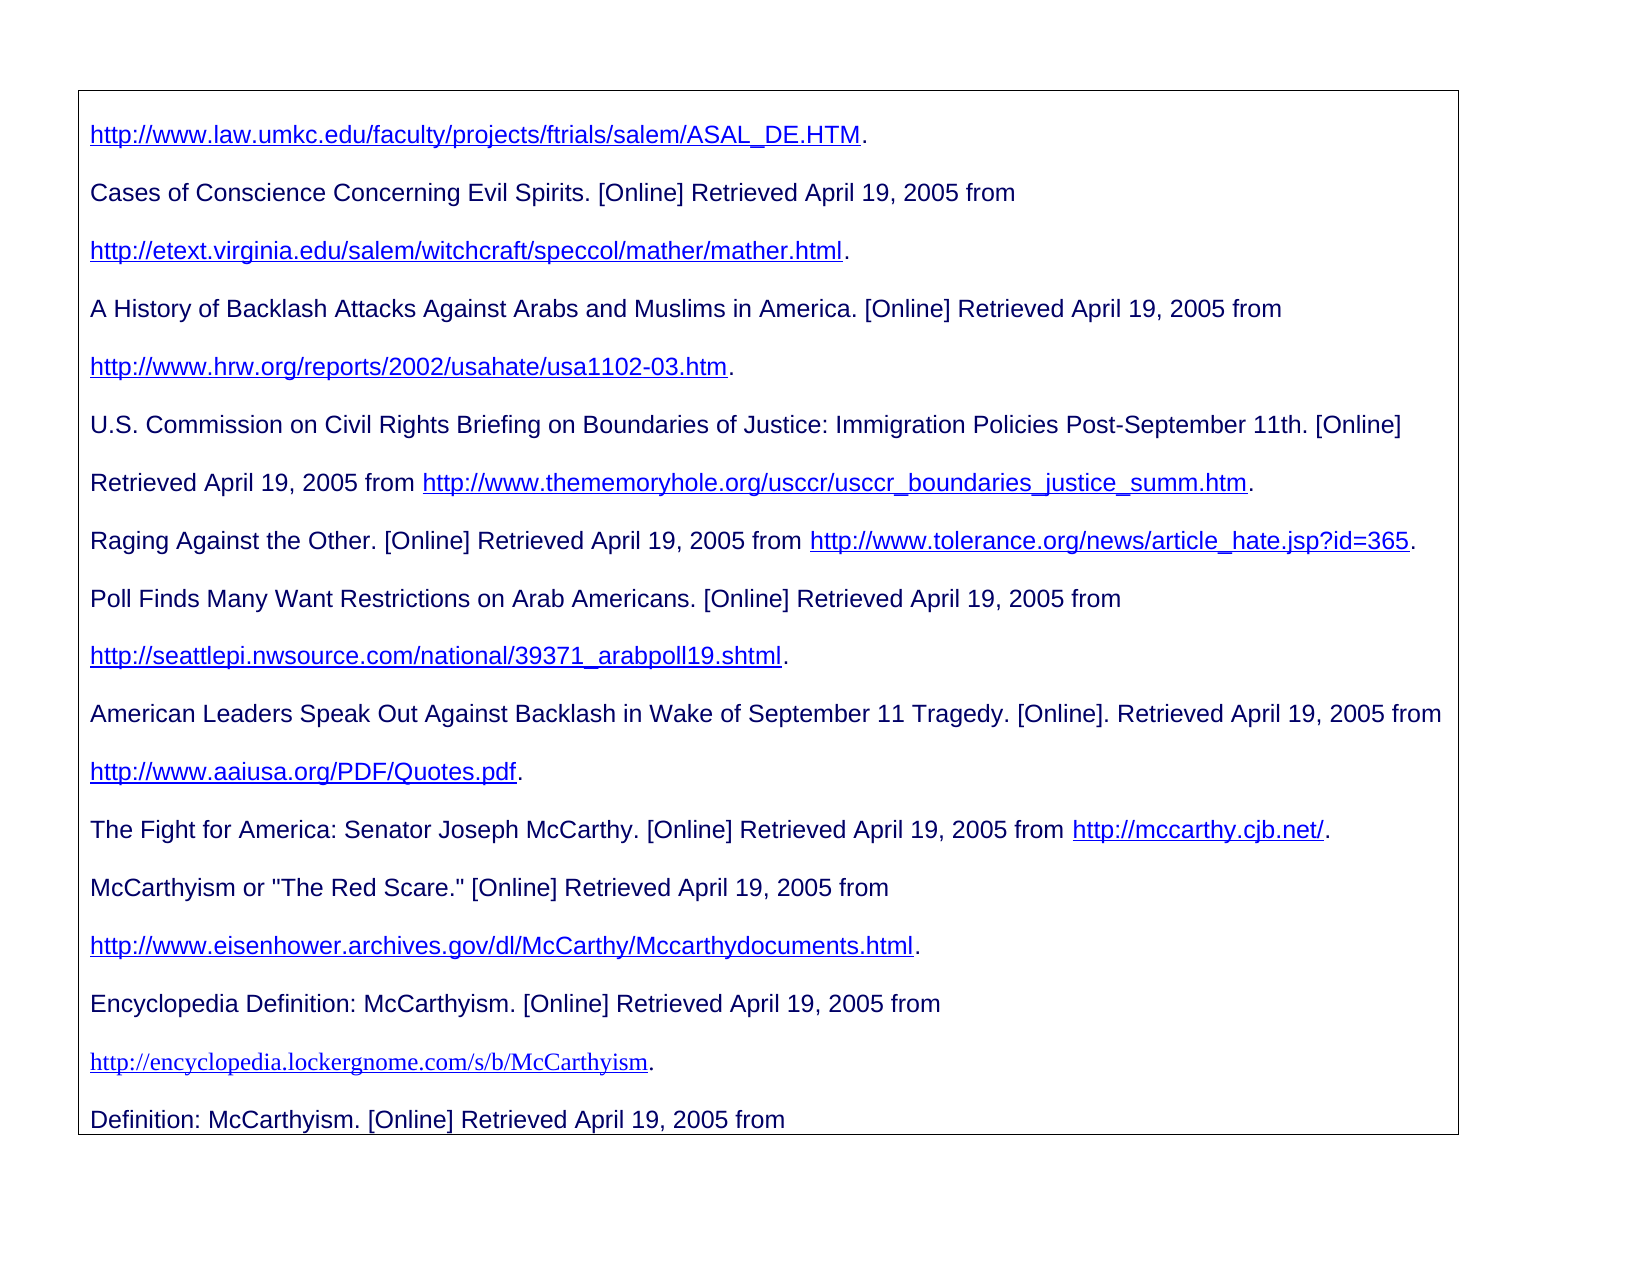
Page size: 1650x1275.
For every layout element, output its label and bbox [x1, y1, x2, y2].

table_cell [79, 91, 1458, 1133]
